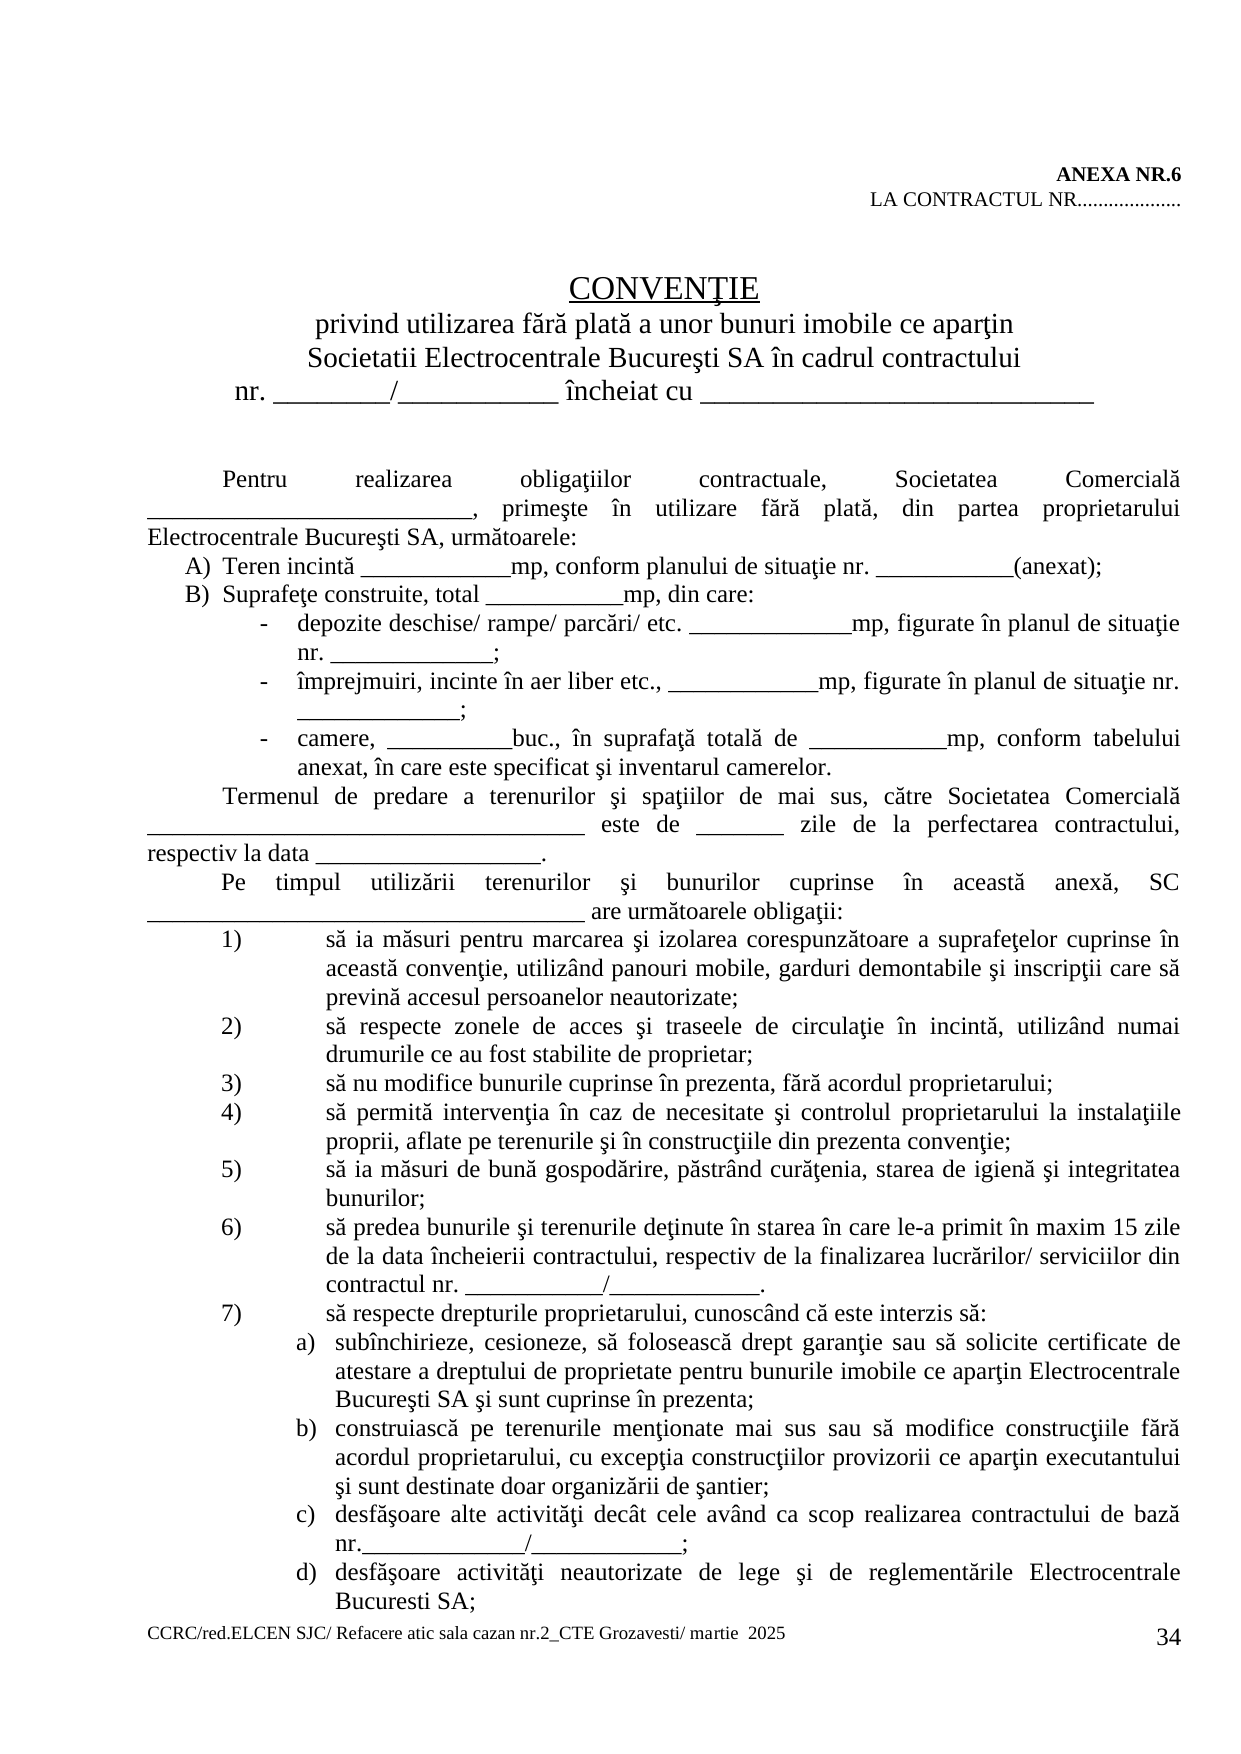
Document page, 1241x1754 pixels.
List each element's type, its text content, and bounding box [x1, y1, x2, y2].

text ANEXA NR.6 [147, 162, 1181, 186]
list împrejmuiri, incinte în aer liber etc., ____________mp, figurate în planul de situaţie nr. _____________; [259, 666, 1181, 723]
text Pe timpul utilizării terenurilor şi bunurilor cuprinse în această anexă, SC ___________________________________ are următoarele obligaţii: [147, 867, 1181, 924]
list camere, __________buc., în suprafaţă totală de ___________mp, conform tabelului anexat, în care este specificat şi inventarul camerelor. [259, 723, 1181, 781]
text nr. ________/___________ încheiat cu ___________________________ [147, 373, 1181, 407]
list să respecte zonele de acces şi traseele de circulaţie în incintă, utilizând numai drumurile ce au fost stabilite de proprietar; [221, 1011, 1181, 1068]
text Termenul de predare a terenurilor şi spaţiilor de mai sus, către Societatea Comercială ___________________________________ este de _______ zile de la perfectarea contractului, respectiv la data __________________. [147, 781, 1181, 867]
list desfăşoare activităţi neautorizate de lege şi de reglementările Electrocentrale Bucuresti SA; [296, 1557, 1181, 1614]
list Teren incintă ____________mp, conform planului de situaţie nr. ___________(anexat); [184, 551, 1181, 579]
list să ia măsuri de bună gospodărire, păstrând curăţenia, starea de igienă şi integritatea bunurilor; [221, 1154, 1181, 1212]
text privind utilizarea fără plată a unor bunuri imobile ce aparţin [147, 306, 1181, 340]
list să respecte drepturile proprietarului, cunoscând că este interzis să: [221, 1298, 1181, 1327]
list să predea bunurile şi terenurile deţinute în starea în care le-a primit în maxim 15 zile de la data încheierii contractului, respectiv de la finalizarea lucrărilor/ serviciilor din contractul nr. ___________/____________. [221, 1212, 1181, 1298]
list subînchirieze, cesioneze, să folosească drept garanţie sau să solicite certificate de atestare a dreptului de proprietate pentru bunurile imobile ce aparţin Electrocentrale Bucureşti SA şi sunt cuprinse în prezenta; [296, 1327, 1181, 1413]
list să ia măsuri pentru marcarea şi izolarea corespunzătoare a suprafeţelor cuprinse în această convenţie, utilizând panouri mobile, garduri demontabile şi inscripţii care să prevină accesul persoanelor neautorizate; [221, 924, 1181, 1011]
list Suprafeţe construite, total ___________mp, din care: [184, 579, 1181, 608]
list depozite deschise/ rampe/ parcări/ etc. _____________mp, figurate în planul de situaţie nr. _____________; [259, 608, 1181, 666]
text CONVENŢIE [147, 268, 1181, 306]
list să permită intervenţia în caz de necesitate şi controlul proprietarului la instalaţiile proprii, aflate pe terenurile şi în construcţiile din prezenta convenţie; [221, 1097, 1181, 1154]
text Societatii Electrocentrale Bucureşti SA în cadrul contractului [147, 340, 1181, 373]
list construiască pe terenurile menţionate mai sus sau să modifice construcţiile fără acordul proprietarului, cu excepţia construcţiilor provizorii ce aparţin executantului şi sunt destinate doar organizării de şantier; [296, 1413, 1181, 1499]
text Pentru realizarea obligaţiilor contractuale, Societatea Comercială __________________________, primeşte în utilizare fără plată, din partea proprietarului Electrocentrale Bucureşti SA, următoarele: [147, 464, 1181, 551]
list desfăşoare alte activităţi decât cele având ca scop realizarea contractului de bază nr._____________/____________; [296, 1499, 1181, 1557]
list să nu modifice bunurile cuprinse în prezenta, fără acordul proprietarului; [221, 1068, 1181, 1097]
text LA CONTRACTUL NR.................... [147, 186, 1181, 211]
